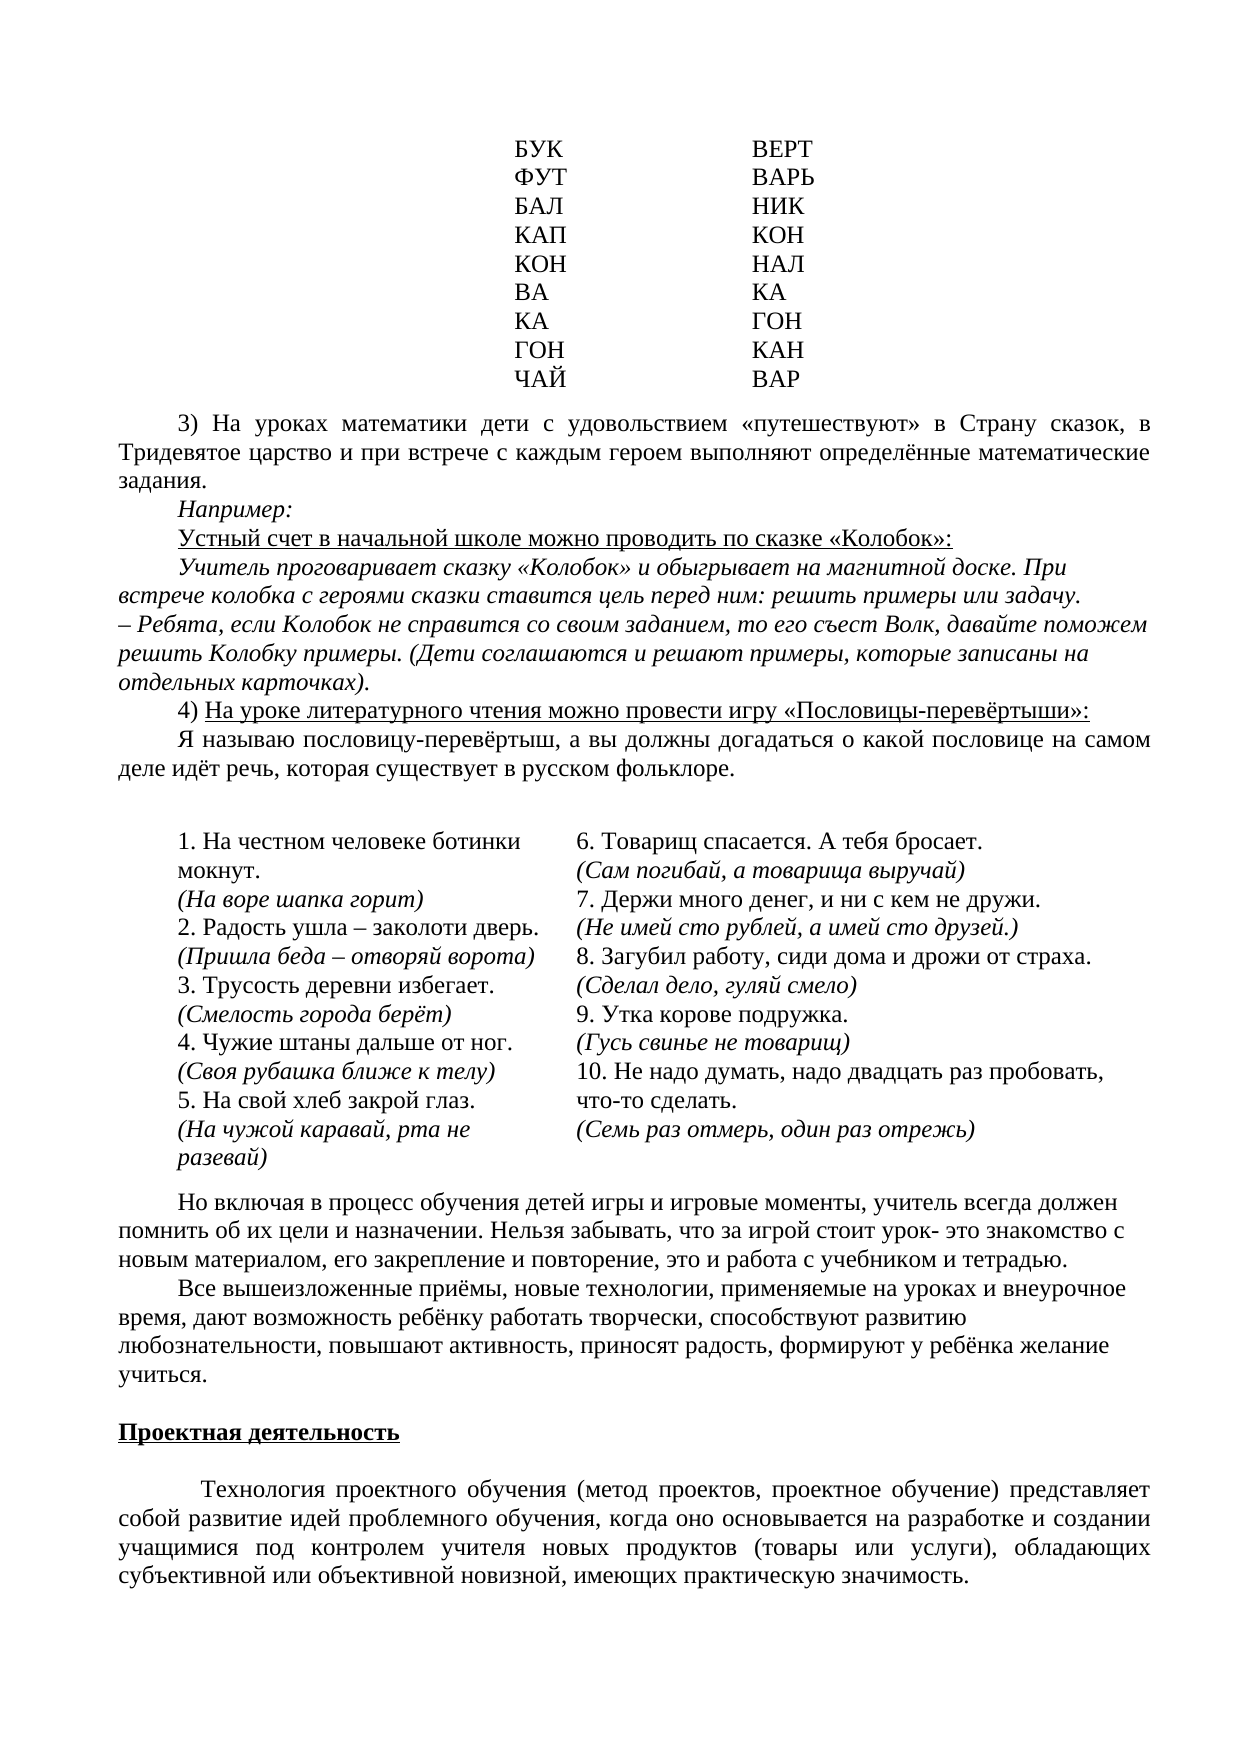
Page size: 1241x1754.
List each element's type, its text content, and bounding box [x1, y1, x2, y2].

text Все вышеизложенные приёмы, новые технологии, применяемые на уроках и внеурочное время, дают возможность ребёнку работать творчески, способствуют развитию любознательности, повышают активность, приносят радость, формируют у ребёнка желание учиться. [118, 1273, 1152, 1388]
text 4) На уроке литературного чтения можно провести игру «Пословицы-перевёртыши»: [118, 696, 1152, 724]
text Учитель проговаривает сказку «Колобок» и обыгрывает на магнитной доске. При встрече колобка с героями сказки ставится цель перед ним: решить примеры или задачу. – Ребята, если Колобок не справится со своим заданием, то его съест Волк, давайте поможем решить Колобку примеры. (Дети соглашаются и решают примеры, которые записаны на отдельных карточках). [118, 552, 1152, 696]
text Технология проектного обучения (метод проектов, проектное обучение) представляет собой развитие идей проблемного обучения, когда оно основывается на разработке и создании учащимися под контролем учителя новых продуктов (товары или услуги), обладающих субъективной или объективной новизной, имеющих практическую значимость. [118, 1474, 1152, 1589]
text Но включая в процесс обучения детей игры и игровые моменты, учитель всегда должен помнить об их цели и назначении. Нельзя забывать, что за игрой стоит урок- это знакомство с новым материалом, его закрепление и повторение, это и работа с учебником и тетрадью. [118, 1187, 1152, 1273]
text Устный счет в начальной школе можно проводить по сказке «Колобок»: [118, 523, 1152, 552]
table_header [499, 118, 736, 408]
text Например: [118, 494, 1152, 523]
table_header 1. На честном человеке ботинки мокнут. (На воре шапка горит) 2. Радость ушла – заколоти дверь. (Пришла беда – отворяй ворота) 3. Трусость деревни избегает. (Смелость города берёт) 4. Чужие штаны дальше от ног. (Своя рубашка ближе к телу) 5. На свой хлеб закрой глаз. (На чужой каравай, рта не разевай) [162, 811, 561, 1187]
text Я называю пословицу-перевёртыш, а вы должны догадаться о какой пословице на самом деле идёт речь, которая существует в русском фольклоре. [118, 724, 1152, 782]
text 3) На уроках математики дети с удовольствием «путешествуют» в Страну сказок, в Тридевятое царство и при встрече с каждым героем выполняют определённые математические задания. [118, 408, 1152, 494]
table_header 6. Товарищ спасается. А тебя бросает. (Сам погибай, а товарища выручай) 7. Держи много денег, и ни с кем не дружи. (Не имей сто рублей, а имей сто друзей.) 8. Загубил работу, сиди дома и дрожи от страха. (Сделал дело, гуляй смело) 9. Утка корове подружка. (Гусь свинье не товарищ) 10. Не надо думать, надо двадцать раз пробовать, что-то сделать. (Семь раз отмерь, один раз отрежь) [561, 811, 1167, 1187]
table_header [736, 118, 830, 408]
text Проектная деятельность [118, 1417, 1152, 1446]
